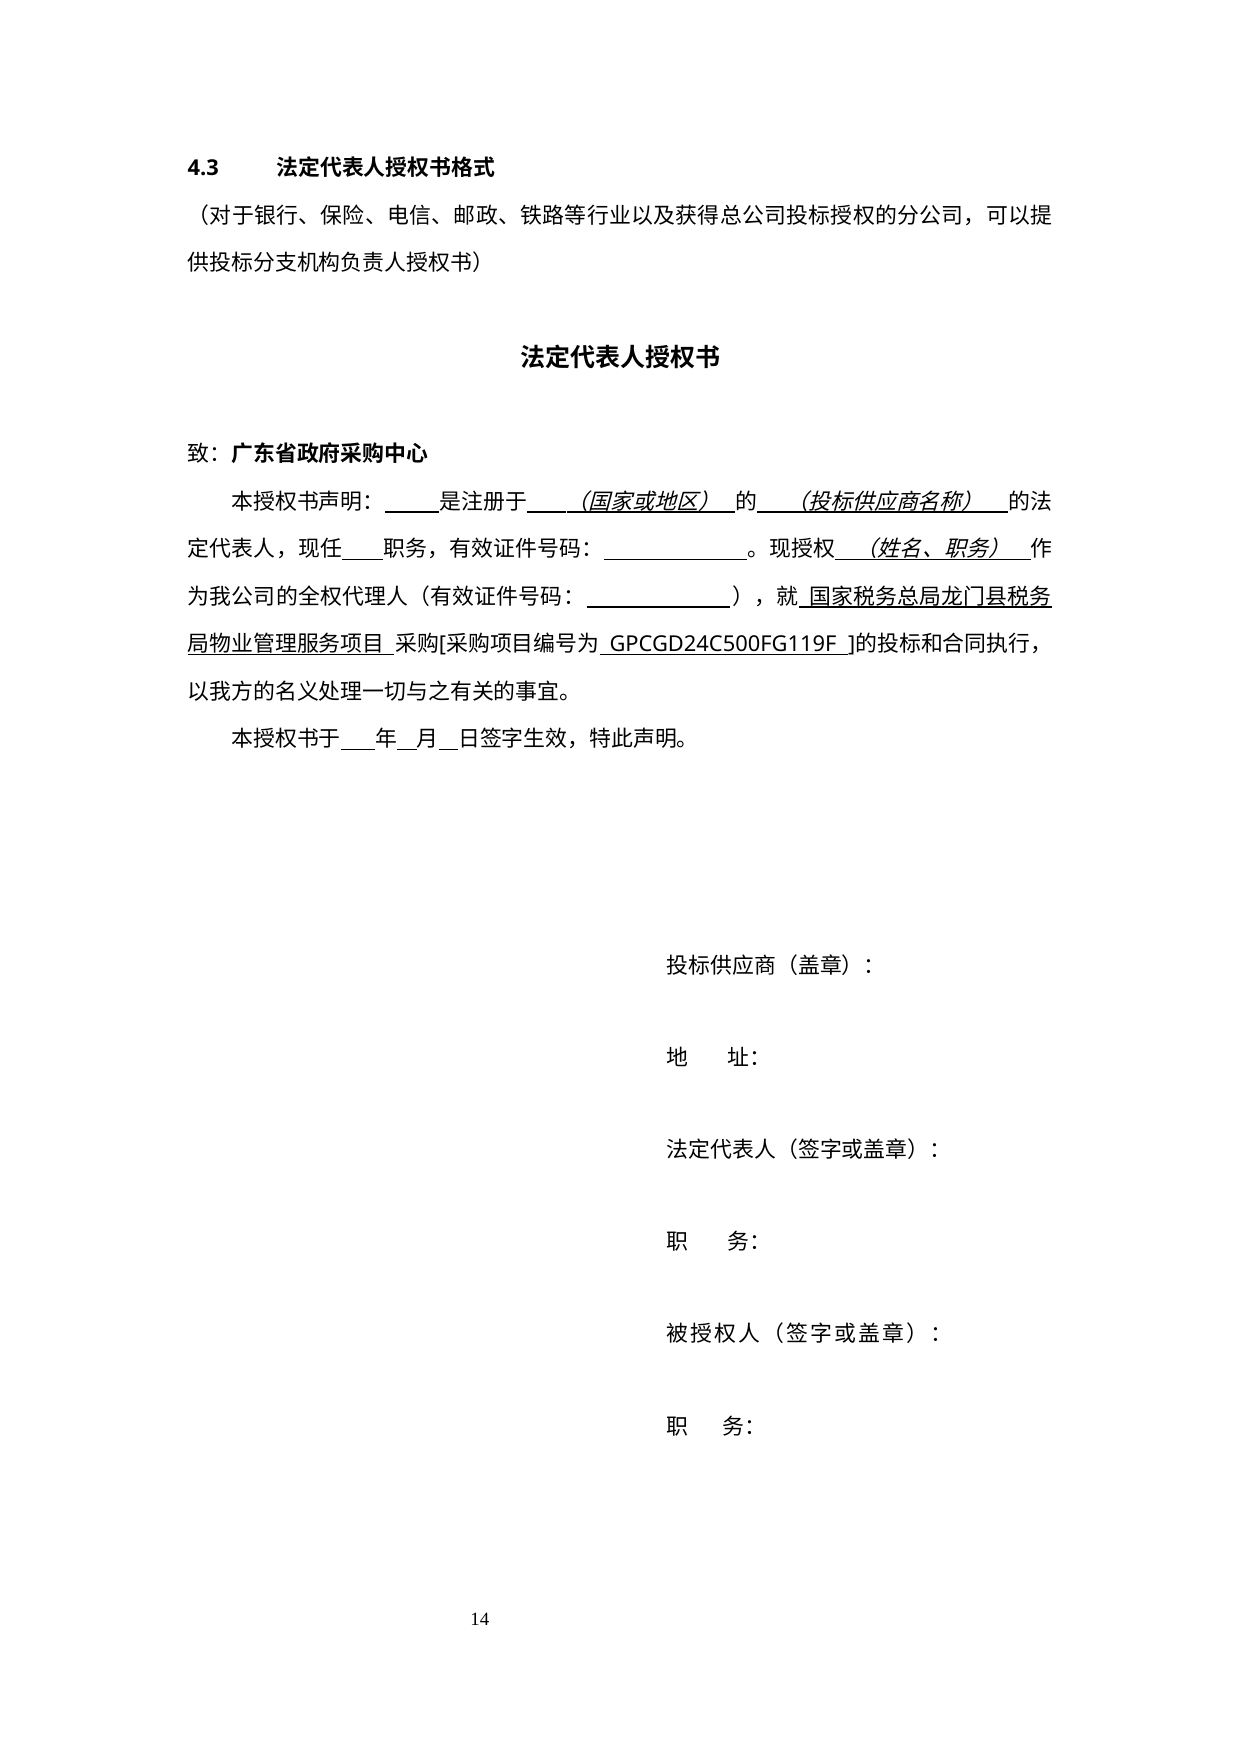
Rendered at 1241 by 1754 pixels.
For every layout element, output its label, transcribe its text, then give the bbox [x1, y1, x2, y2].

text （对于银行、保险、电信、邮政、铁路等行业以及获得总公司投标授权的分公司，可以提供投标分支机构负责人授权书） [187, 198, 1053, 277]
text 本授权书声明： 是注册于 （国家或地区） 的 （投标供应商名称） 的法定代表人，现任 职务，有效证件号码： 。现授权 （姓名、职务） 作为我公司的全权代理人（有效证件号码： ），就 国家税务总局龙门县税务局物业管理服务项目 采购[采购项目编号为 GPCGD24C500FG119F ]的投标和合同执行，以我方的名义处理一切与之有关的事宜。 [187, 484, 1053, 706]
text 法定代表人（签字或盖章）： [667, 1132, 1053, 1164]
subtitle 4.3 法定代表人授权书格式 [187, 150, 1053, 182]
text 投标供应商（盖章）： [667, 948, 1053, 979]
text 被授权人（签字或盖章）： [667, 1316, 1053, 1348]
text 职 务： [667, 1224, 1053, 1256]
text 本授权书于 年 月 日签字生效，特此声明。 [187, 721, 1053, 753]
text 法定代表人授权书 [187, 337, 1053, 373]
text 职 务： [667, 1409, 1053, 1440]
text 致：广东省政府采购中心 [187, 436, 1053, 468]
text 地 址： [667, 1040, 1053, 1072]
